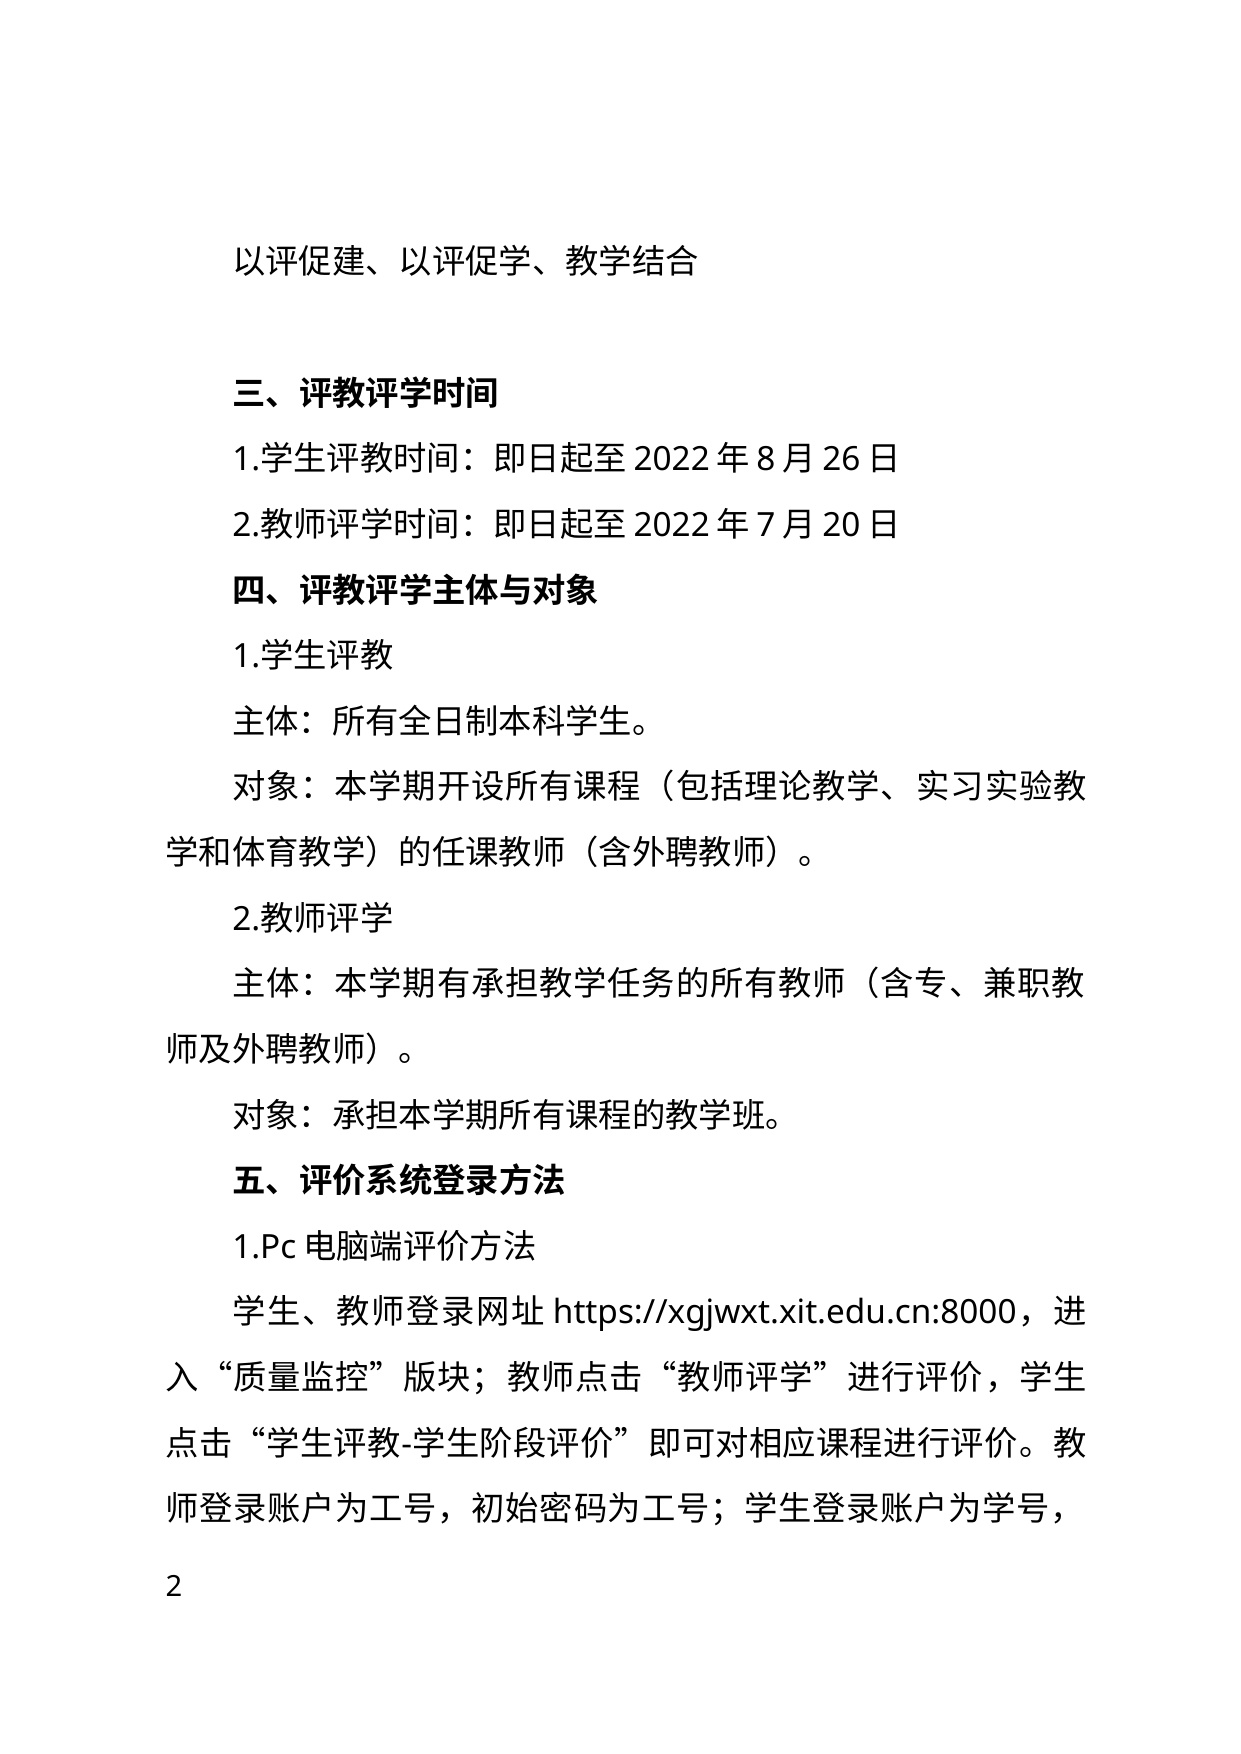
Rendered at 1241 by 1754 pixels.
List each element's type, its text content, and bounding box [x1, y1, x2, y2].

text 主体：本学期有承担教学任务的所有教师（含专、兼职教师及外聘教师）。 [165, 948, 1087, 1080]
text 2.教师评学 [165, 883, 1087, 948]
text 三、评教评学时间 [165, 358, 1087, 423]
text 1.Pc电脑端评价方法 [165, 1211, 1087, 1277]
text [165, 1277, 1087, 1539]
text 对象：承担本学期所有课程的教学班。 [165, 1080, 1087, 1145]
text 四、评教评学主体与对象 [165, 555, 1087, 620]
text 1.学生评教 [165, 620, 1087, 686]
text 五、评价系统登录方法 [165, 1145, 1087, 1211]
text 对象：本学期开设所有课程（包括理论教学、实习实验教学和体育教学）的任课教师（含外聘教师）。 [165, 752, 1087, 883]
text 以评促建、以评促学、教学结合 [165, 227, 1087, 292]
text 2.教师评学时间：即日起至2022年7月20日 [165, 489, 1087, 555]
text 1.学生评教时间：即日起至2022年8月26日 [165, 423, 1087, 489]
text 主体：所有全日制本科学生。 [165, 686, 1087, 752]
